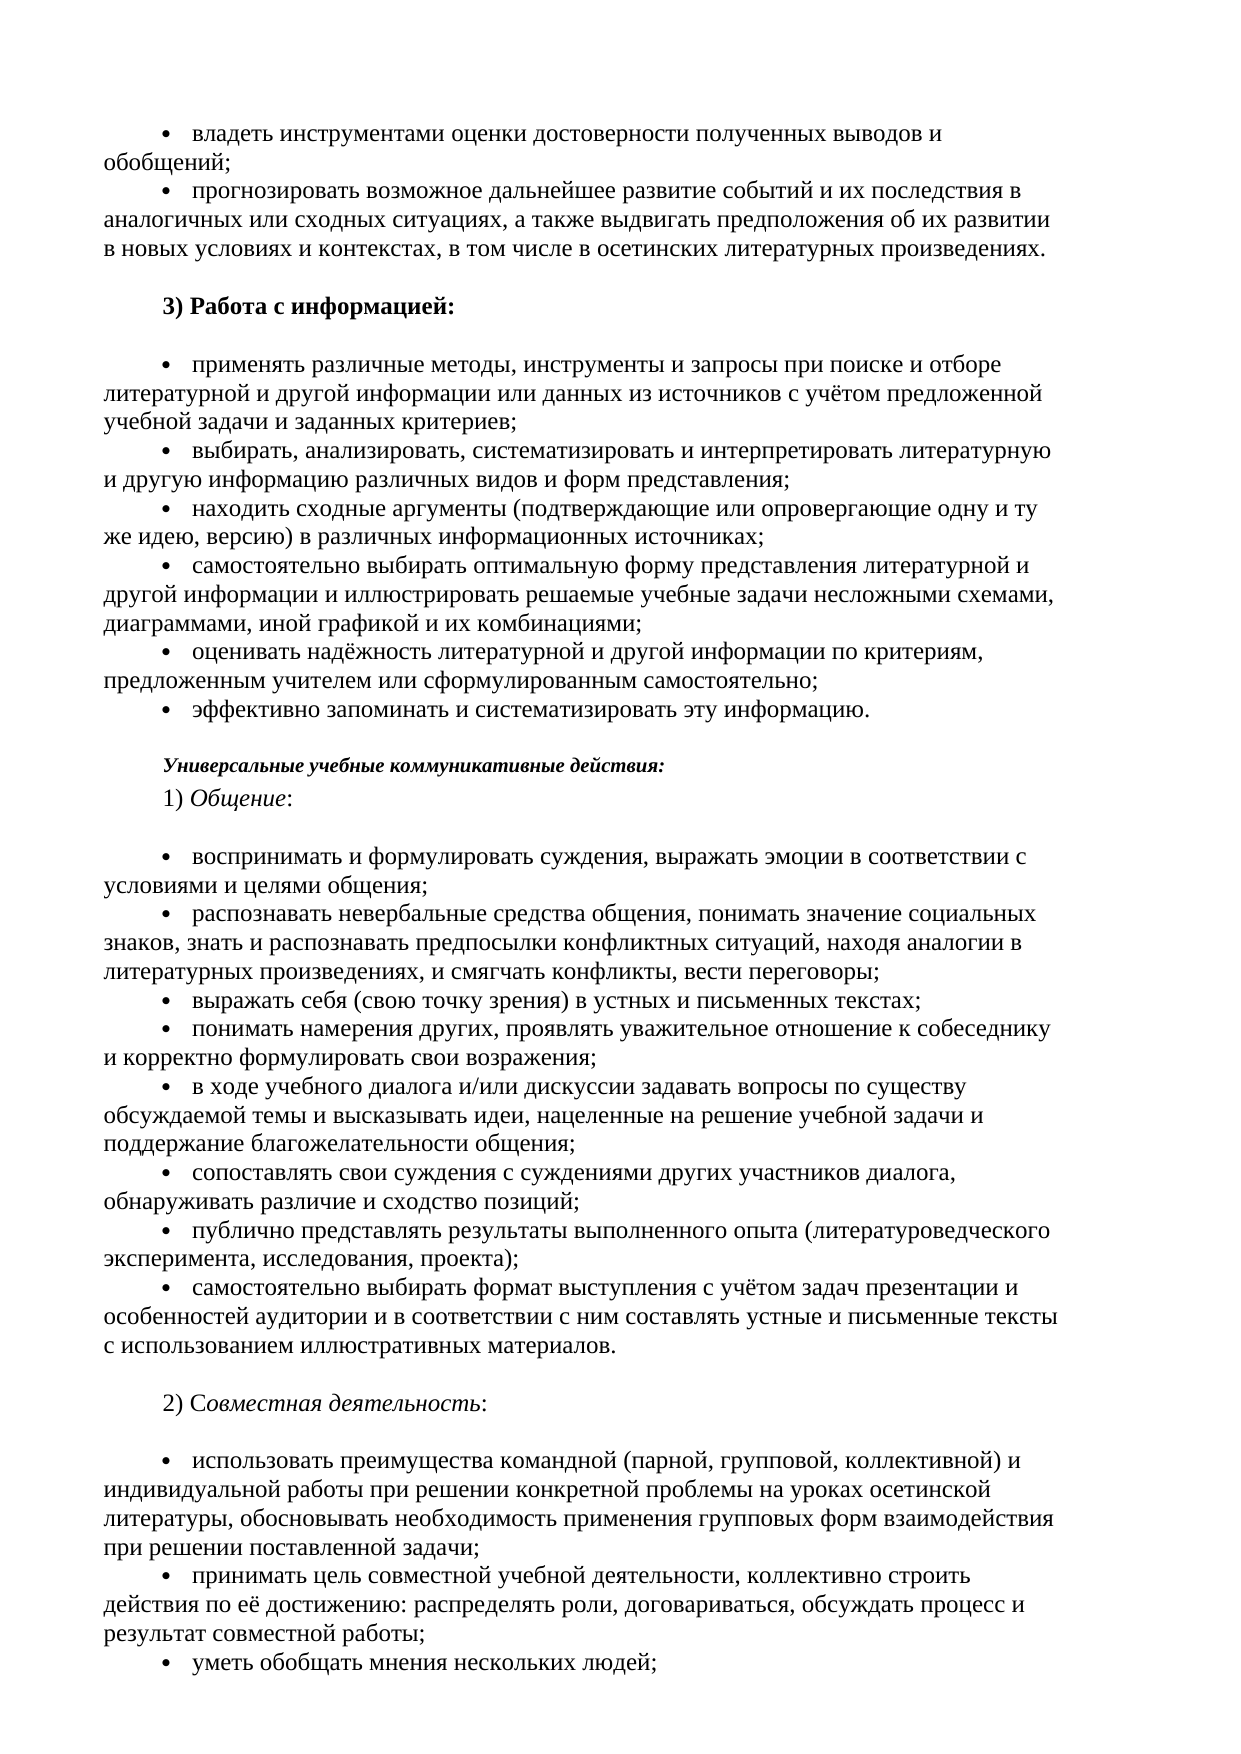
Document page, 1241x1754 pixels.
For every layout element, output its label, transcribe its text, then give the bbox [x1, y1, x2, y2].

list самостоятельно выбирать оптимальную форму представления литературной и другой информации и иллюстрировать решаемые учебные задачи несложными схемами, диаграммами, иной графикой и их комбинациями; [103, 550, 1063, 636]
list эффективно запоминать и систематизировать эту информацию. [103, 694, 1063, 723]
list принимать цель совместной учебной деятельности, коллективно строить действия по её достижению: распределять роли, договариваться, обсуждать процесс и результат совместной работы; [103, 1561, 1063, 1647]
list применять различные методы, инструменты и запросы при поиске и отборе литературной и другой информации или данных из источников с учётом предложенной учебной задачи и заданных критериев; [103, 349, 1063, 435]
text Универсальные учебные коммуникативные действия: [103, 752, 1063, 777]
text 2) Совместная деятельность: [103, 1388, 1063, 1416]
list сопоставлять свои суждения с суждениями других участников диалога, обнаруживать различие и сходство позиций; [103, 1157, 1063, 1215]
text 1) Общение: [103, 783, 1063, 812]
list выбирать, анализировать, систематизировать и интерпретировать литературную и другую информацию различных видов и форм представления; [103, 435, 1063, 493]
text 3) Работа с информацией: [103, 291, 1063, 320]
list оценивать надёжность литературной и другой информации по критериям, предложенным учителем или сформулированным самостоятельно; [103, 636, 1063, 694]
list в ходе учебного диалога и/или дискуссии задавать вопросы по существу обсуждаемой темы и высказывать идеи, нацеленные на решение учебной задачи и поддержание благожелательности общения; [103, 1071, 1063, 1157]
list находить сходные аргументы (подтверждающие или опровергающие одну и ту же идею, версию) в различных информационных источниках; [103, 493, 1063, 550]
list владеть инструментами оценки достоверности полученных выводов и обобщений; [103, 118, 1063, 176]
list распознавать невербальные средства общения, понимать значение социальных знаков, знать и распознавать предпосылки конфликтных ситуаций, находя аналогии в литературных произведениях, и смягчать конфликты, вести переговоры; [103, 898, 1063, 985]
list прогнозировать возможное дальнейшее развитие событий и их последствия в аналогичных или сходных ситуациях, а также выдвигать предположения об их развитии в новых условиях и контекстах, в том числе в осетинских литературных произведениях. [103, 176, 1063, 262]
list публично представлять результаты выполненного опыта (литературоведческого эксперимента, исследования, проекта); [103, 1215, 1063, 1272]
list использовать преимущества командной (парной, групповой, коллективной) и индивидуальной работы при решении конкретной проблемы на уроках осетинской литературы, обосновывать необходимость применения групповых форм взаимодействия при решении поставленной задачи; [103, 1446, 1063, 1561]
list самостоятельно выбирать формат выступления с учётом задач презентации и особенностей аудитории и в соответствии с ним составлять устные и письменные тексты с использованием иллюстративных материалов. [103, 1272, 1063, 1358]
list понимать намерения других, проявлять уважительное отношение к собеседнику и корректно формулировать свои возражения; [103, 1013, 1063, 1071]
list выражать себя (свою точку зрения) в устных и письменных текстах; [103, 985, 1063, 1013]
list воспринимать и формулировать суждения, выражать эмоции в соответствии с условиями и целями общения; [103, 841, 1063, 898]
list уметь обобщать мнения нескольких людей; [103, 1647, 1063, 1676]
